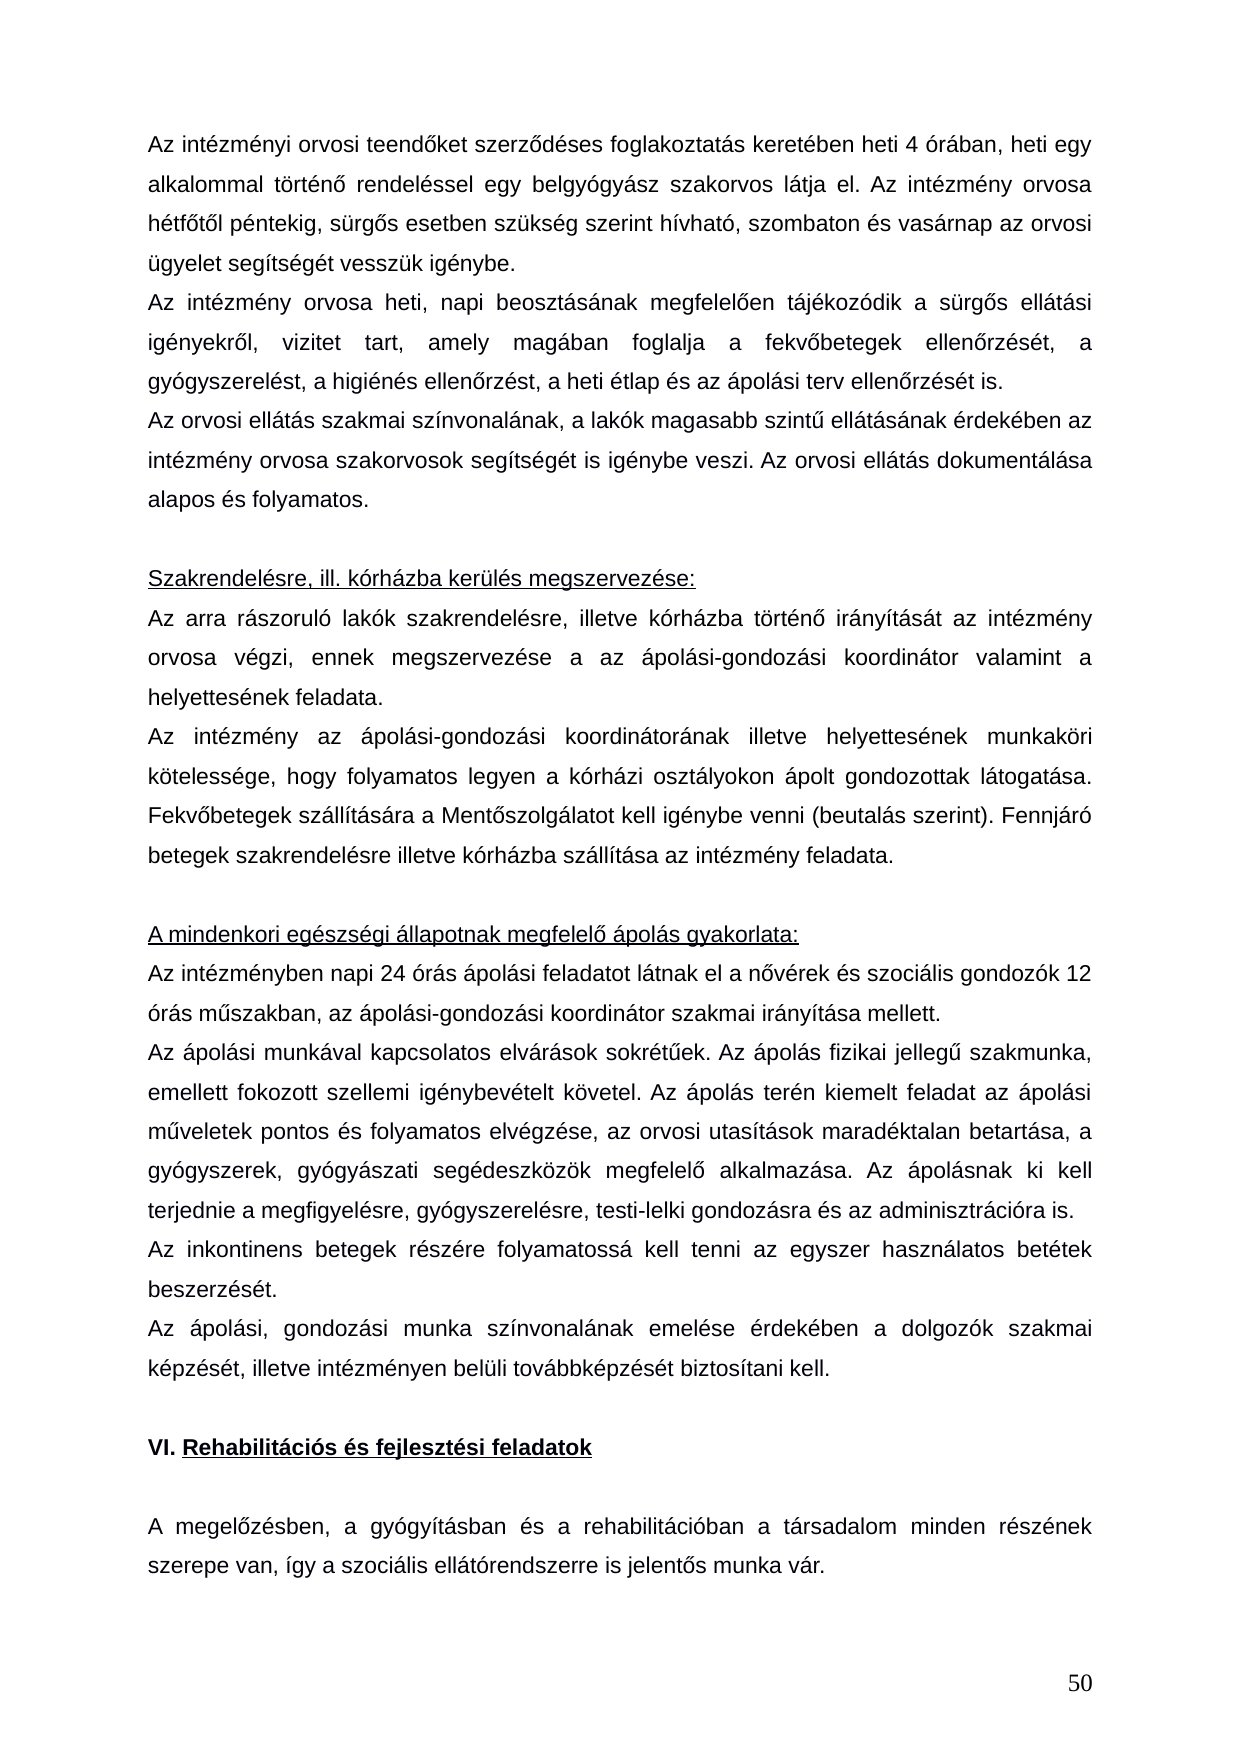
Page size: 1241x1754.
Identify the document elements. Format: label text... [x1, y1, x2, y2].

text Az intézmény orvosa heti, napi beosztásának megfelelően tájékozódik a sürgős ellátási igényekről, vizitet tart, amely magában foglalja a fekvőbetegek ellenőrzését, a gyógyszerelést, a higiénés ellenőrzést, a heti étlap és az ápolási terv ellenőrzését is. [148, 289, 1093, 394]
text Az ápolási, gondozási munka színvonalának emelése érdekében a dolgozók szakmai képzését, illetve intézményen belüli továbbképzését biztosítani kell. [148, 1315, 1093, 1381]
text Az ápolási munkával kapcsolatos elvárások sokrétűek. Az ápolás fizikai jellegű szakmunka, emellett fokozott szellemi igénybevételt követel. Az ápolás terén kiemelt feladat az ápolási műveletek pontos és folyamatos elvégzése, az orvosi utasítások maradéktalan betartása, a gyógyszerek, gyógyászati segédeszközök megfelelő alkalmazása. Az ápolásnak ki kell terjednie a megfigyelésre, gyógyszerelésre, testi-lelki gondozásra és az adminisztrációra is. [148, 1039, 1093, 1223]
text Szakrendelésre, ill. kórházba kerülés megszervezése: [148, 565, 1093, 592]
text Az arra rászoruló lakók szakrendelésre, illetve kórházba történő irányítását az intézmény orvosa végzi, ennek megszervezése a az ápolási-gondozási koordinátor valamint a helyettesének feladata. [148, 605, 1093, 710]
text Az intézményben napi 24 órás ápolási feladatot látnak el a nővérek és szociális gondozók 12 órás műszakban, az ápolási-gondozási koordinátor szakmai irányítása mellett. [148, 960, 1093, 1026]
text VI. Rehabilitációs és fejlesztési feladatok [148, 1434, 1093, 1460]
text Az intézmény az ápolási-gondozási koordinátorának illetve helyettesének munkaköri kötelessége, hogy folyamatos legyen a kórházi osztályokon ápolt gondozottak látogatása. Fekvőbetegek szállítására a Mentőszolgálatot kell igénybe venni (beutalás szerint). Fennjáró betegek szakrendelésre illetve kórházba szállítása az intézmény feladata. [148, 723, 1093, 868]
text A megelőzésben, a gyógyításban és a rehabilitációban a társadalom minden részének szerepe van, így a szociális ellátórendszerre is jelentős munka vár. [148, 1513, 1093, 1579]
text A mindenkori egészségi állapotnak megfelelő ápolás gyakorlata: [148, 921, 1093, 947]
text Az orvosi ellátás szakmai színvonalának, a lakók magasabb szintű ellátásának érdekében az intézmény orvosa szakorvosok segítségét is igénybe veszi. Az orvosi ellátás dokumentálása alapos és folyamatos. [148, 407, 1093, 513]
text Az intézményi orvosi teendőket szerződéses foglakoztatás keretében heti 4 órában, heti egy alkalommal történő rendeléssel egy belgyógyász szakorvos látja el. Az intézmény orvosa hétfőtől péntekig, sürgős esetben szükség szerint hívható, szombaton és vasárnap az orvosi ügyelet segítségét vesszük igénybe. [148, 131, 1093, 276]
text Az inkontinens betegek részére folyamatossá kell tenni az egyszer használatos betétek beszerzését. [148, 1236, 1093, 1302]
